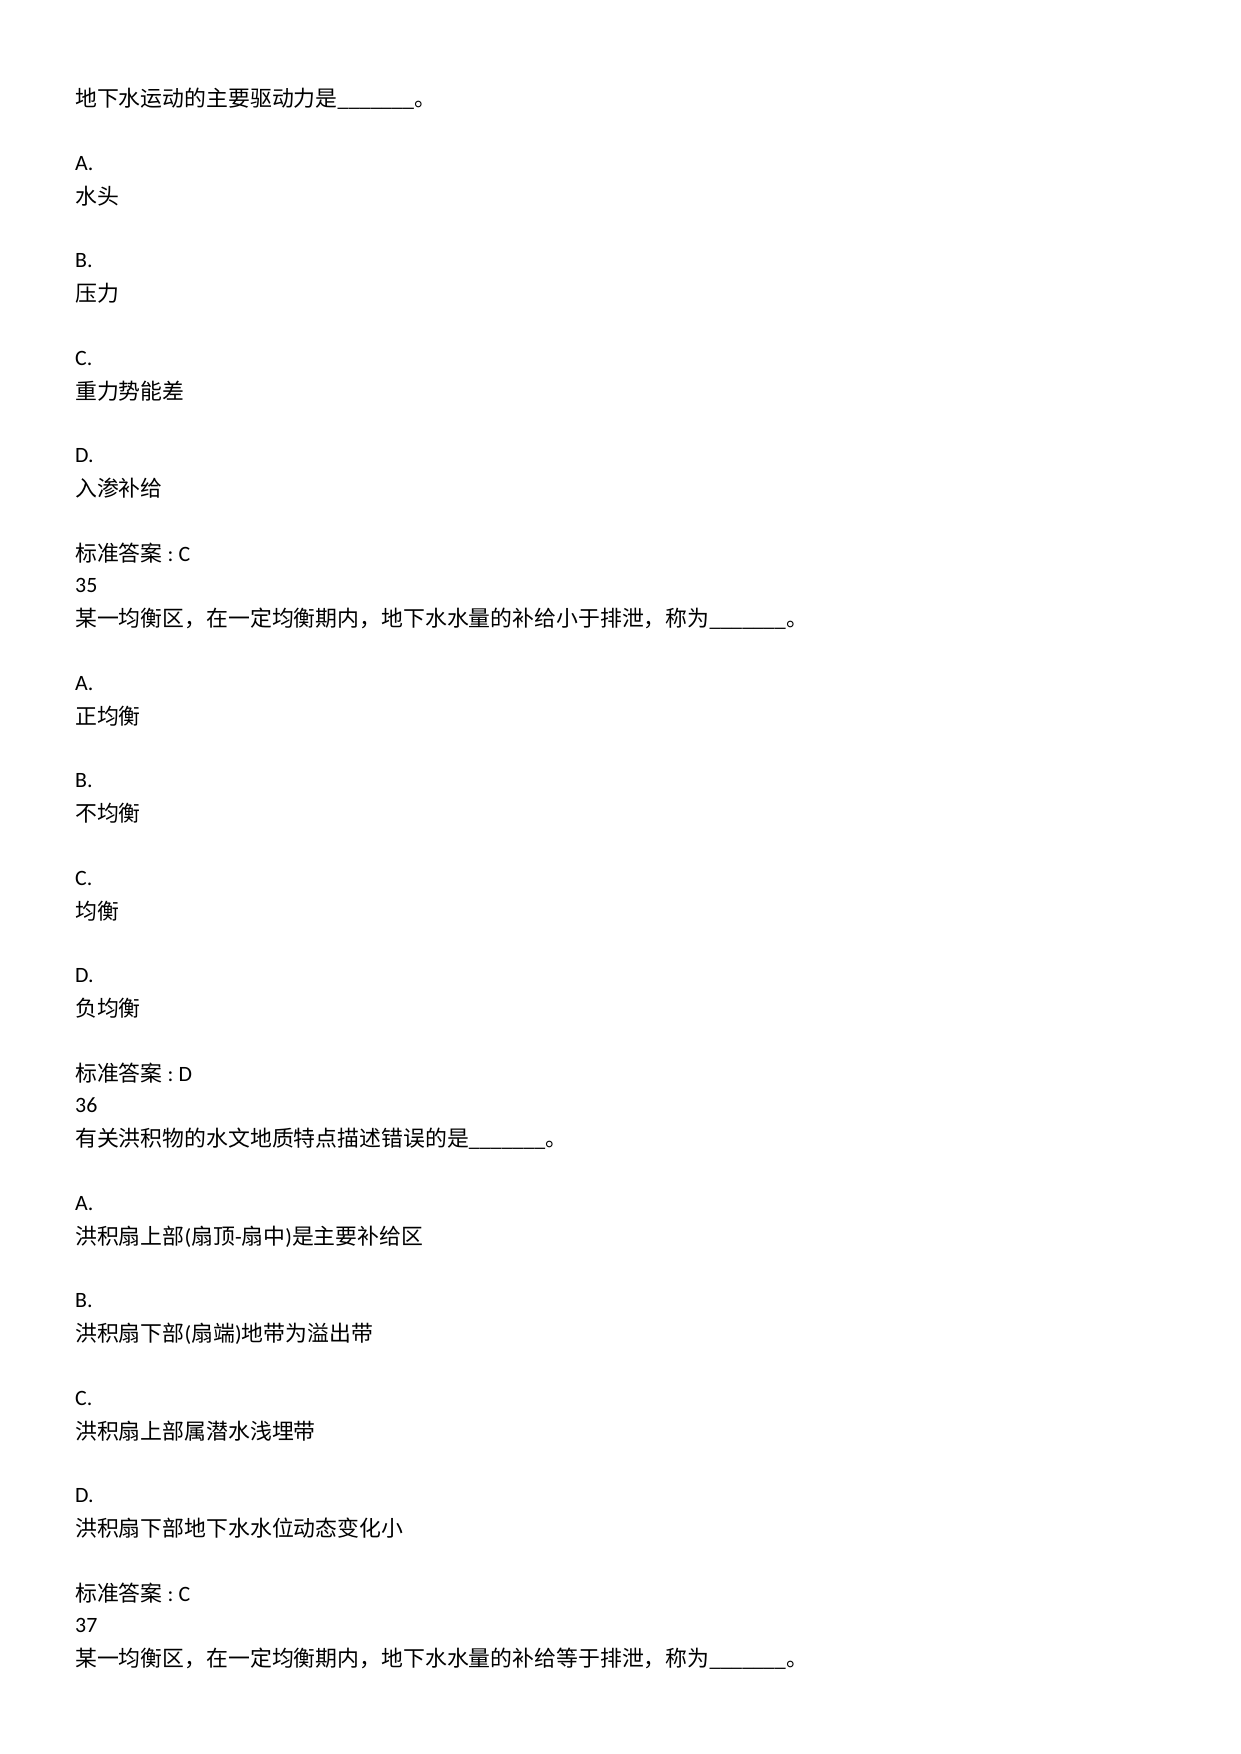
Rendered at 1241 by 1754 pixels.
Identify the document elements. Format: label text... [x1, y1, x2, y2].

text A. [75, 666, 1165, 698]
text 重力势能差 [75, 373, 1165, 406]
text 均衡 [75, 893, 1165, 926]
text 某一均衡区，在一定均衡期内，地下水水量的补给等于排泄，称为_______。 [75, 1641, 1165, 1673]
text D. [75, 438, 1165, 471]
text 不均衡 [75, 796, 1165, 828]
text 35 [75, 568, 1165, 601]
text 有关洪积物的水文地质特点描述错误的是_______。 [75, 1121, 1165, 1153]
text B. [75, 763, 1165, 796]
text 入渗补给 [75, 471, 1165, 503]
text C. [75, 341, 1165, 373]
text 水头 [75, 178, 1165, 211]
text 压力 [75, 276, 1165, 308]
text D. [75, 1478, 1165, 1511]
text 某一均衡区，在一定均衡期内，地下水水量的补给小于排泄，称为_______。 [75, 601, 1165, 633]
text B. [75, 1283, 1165, 1316]
text 37 [75, 1608, 1165, 1641]
text A. [75, 146, 1165, 178]
text 负均衡 [75, 991, 1165, 1023]
text 标准答案 : C [75, 1576, 1165, 1608]
text 正均衡 [75, 698, 1165, 731]
text 洪积扇上部(扇顶-扇中)是主要补给区 [75, 1218, 1165, 1251]
text A. [75, 1186, 1165, 1218]
text 地下水运动的主要驱动力是_______。 [75, 81, 1165, 113]
text 洪积扇上部属潜水浅埋带 [75, 1413, 1165, 1446]
text 洪积扇下部地下水水位动态变化小 [75, 1511, 1165, 1543]
text 标准答案 : C [75, 536, 1165, 568]
text 标准答案 : D [75, 1056, 1165, 1088]
text 洪积扇下部(扇端)地带为溢出带 [75, 1316, 1165, 1348]
text C. [75, 861, 1165, 893]
text C. [75, 1381, 1165, 1413]
text B. [75, 243, 1165, 276]
text 36 [75, 1088, 1165, 1121]
text D. [75, 958, 1165, 991]
